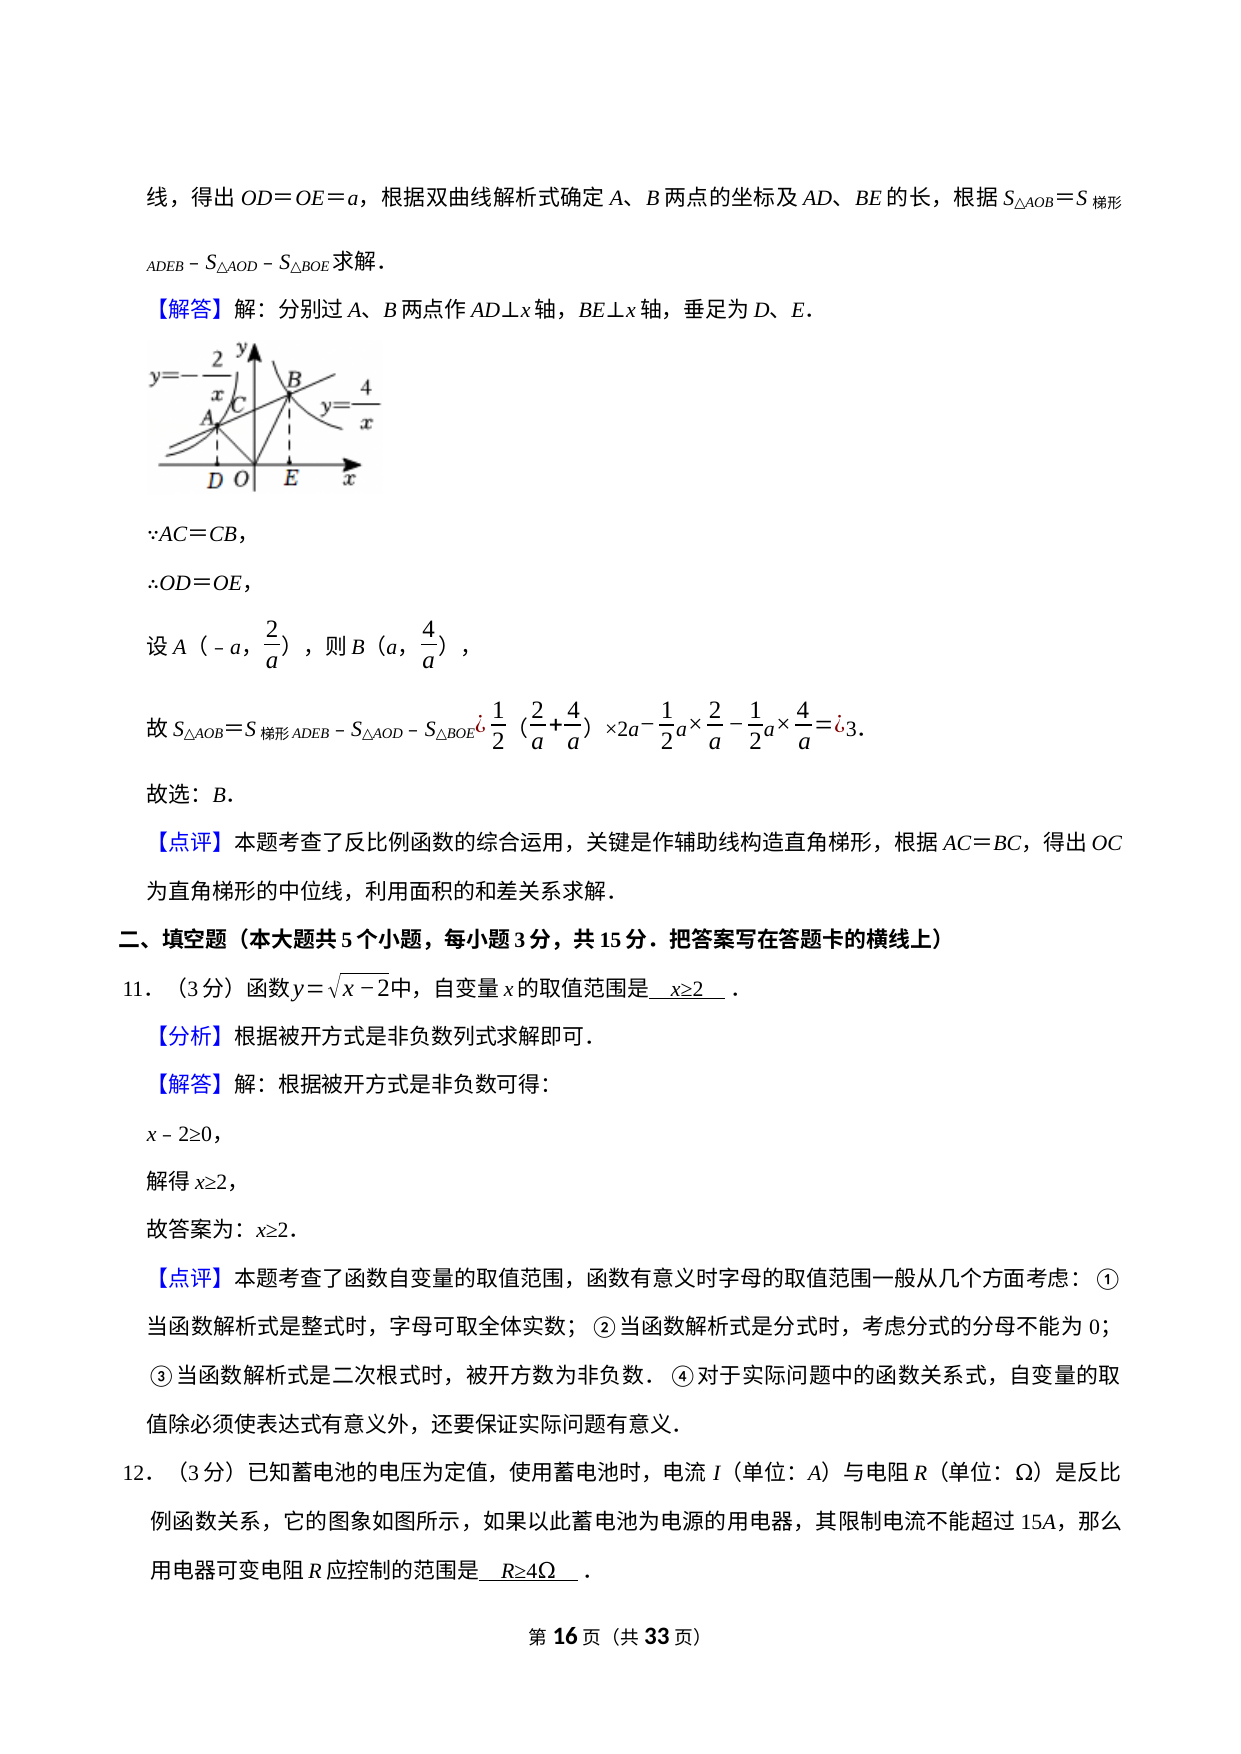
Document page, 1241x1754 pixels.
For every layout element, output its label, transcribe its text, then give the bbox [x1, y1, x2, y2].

text 设A（﹣a，），则B（a，）， [147, 612, 1122, 677]
text 二、填空题（本大题共5个小题，每小题3分，共15分．把答案写在答题卡的横线上） [118, 922, 1122, 954]
text 故选：B． [147, 776, 1122, 809]
text ∵AC＝CB， [147, 516, 1122, 548]
text 解得x≥2， [147, 1163, 1122, 1196]
text ∴OD＝OE， [147, 564, 1122, 597]
text 11．（3分）函数中，自变量x的取值范围是 x≥2 ． [122, 970, 1122, 1003]
text 【点评】本题考查了函数自变量的取值范围，函数有意义时字母的取值范围一般从几个方面考虑：①当函数解析式是整式时，字母可取全体实数；②当函数解析式是分式时，考虑分式的分母不能为0；③当函数解析式是二次根式时，被开方数为非负数．④对于实际问题中的函数关系式，自变量的取值除必须使表达式有意义外，还要保证实际问题有意义． [147, 1260, 1122, 1439]
text 【解答】解：分别过A、B两点作AD⊥x轴，BE⊥x轴，垂足为D、E． [147, 292, 1122, 324]
text 故答案为：x≥2． [147, 1212, 1122, 1244]
text 【分析】根据被开方式是非负数列式求解即可． [147, 1018, 1122, 1051]
text x﹣2≥0， [147, 1115, 1122, 1148]
picture [146, 340, 383, 495]
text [147, 162, 1122, 276]
text 故S△AOB＝S梯形ADEB﹣S△AOD﹣S△BOE（）×2aaa3． [147, 693, 1122, 758]
text 【点评】本题考查了反比例函数的综合运用，关键是作辅助线构造直角梯形，根据AC＝BC，得出OC为直角梯形的中位线，利用面积的和差关系求解． [147, 825, 1122, 906]
text 12．（3分）已知蓄电池的电压为定值，使用蓄电池时，电流I（单位：A）与电阻R（单位：Ω）是反比例函数关系，它的图象如图所示，如果以此蓄电池为电源的用电器，其限制电流不能超过15A，那么用电器可变电阻R应控制的范围是 R≥4Ω ． [122, 1455, 1122, 1585]
text 【解答】解：根据被开方式是非负数可得： [147, 1067, 1122, 1099]
